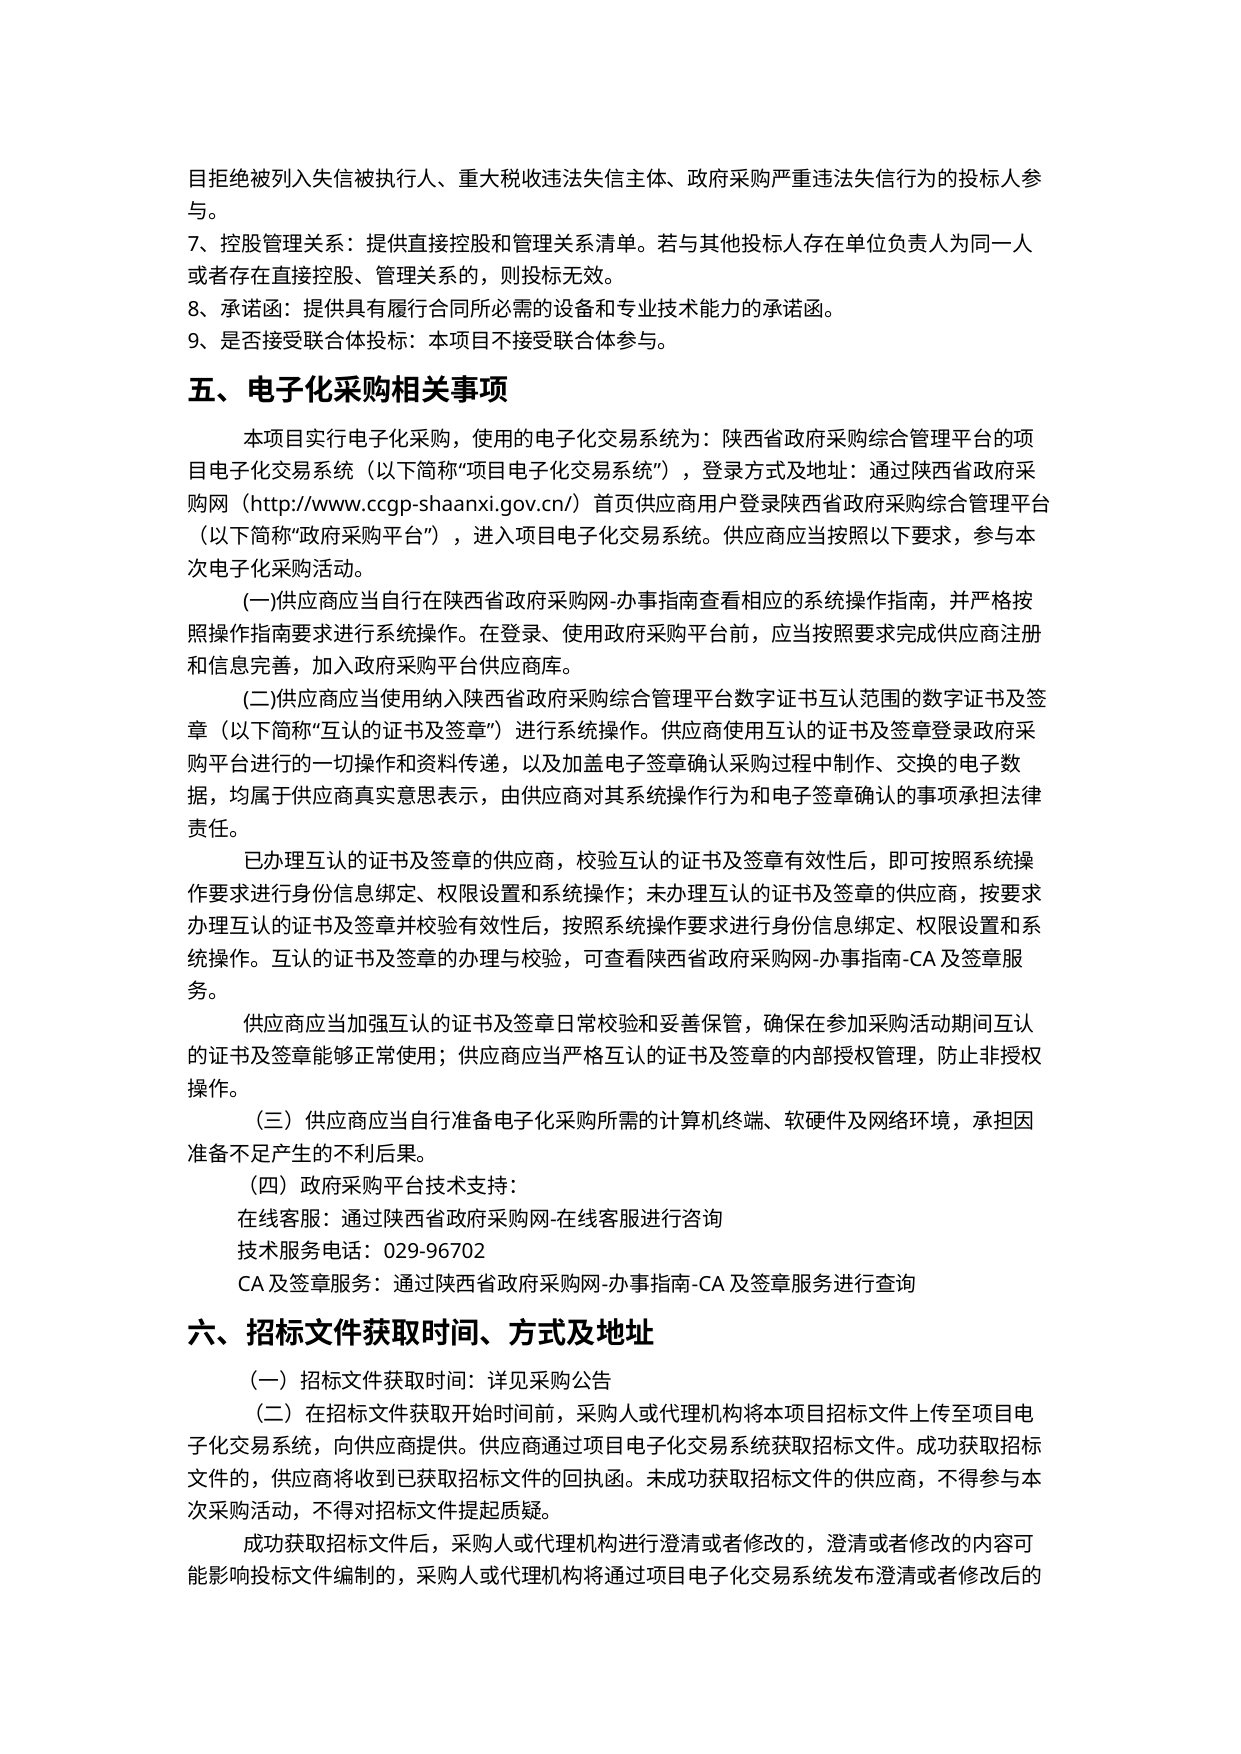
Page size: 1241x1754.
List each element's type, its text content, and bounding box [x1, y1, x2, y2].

text 本项目实行电子化采购，使用的电子化交易系统为：陕西省政府采购综合管理平台的项目电子化交易系统（以下简称“项目电子化交易系统”），登录方式及地址：通过陕西省政府采购网（http://www.ccgp-shaanxi.gov.cn/）首页供应商用户登录陕西省政府采购综合管理平台（以下简称“政府采购平台”），进入项目电子化交易系统。供应商应当按照以下要求，参与本次电子化采购活动。 [187, 422, 1053, 584]
text 7、控股管理关系：提供直接控股和管理关系清单。若与其他投标人存在单位负责人为同一人或者存在直接控股、管理关系的，则投标无效。 [187, 227, 1053, 292]
text 8、承诺函：提供具有履行合同所必需的设备和专业技术能力的承诺函。 [187, 292, 1053, 324]
text 技术服务电话：029-96702 [187, 1234, 1053, 1267]
text 已办理互认的证书及签章的供应商，校验互认的证书及签章有效性后，即可按照系统操作要求进行身份信息绑定、权限设置和系统操作；未办理互认的证书及签章的供应商，按要求办理互认的证书及签章并校验有效性后，按照系统操作要求进行身份信息绑定、权限设置和系统操作。互认的证书及签章的办理与校验，可查看陕西省政府采购网-办事指南-CA及签章服务。 [187, 844, 1053, 1007]
text （四）政府采购平台技术支持： [187, 1169, 1053, 1202]
text 五、电子化采购相关事项 [187, 357, 1053, 422]
text (二)供应商应当使用纳入陕西省政府采购综合管理平台数字证书互认范围的数字证书及签章（以下简称“互认的证书及签章”）进行系统操作。供应商使用互认的证书及签章登录政府采购平台进行的一切操作和资料传递，以及加盖电子签章确认采购过程中制作、交换的电子数据，均属于供应商真实意思表示，由供应商对其系统操作行为和电子签章确认的事项承担法律责任。 [187, 682, 1053, 844]
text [187, 162, 1053, 227]
text 供应商应当加强互认的证书及签章日常校验和妥善保管，确保在参加采购活动期间互认的证书及签章能够正常使用；供应商应当严格互认的证书及签章的内部授权管理，防止非授权操作。 [187, 1007, 1053, 1104]
text （二）在招标文件获取开始时间前，采购人或代理机构将本项目招标文件上传至项目电子化交易系统，向供应商提供。供应商通过项目电子化交易系统获取招标文件。成功获取招标文件的，供应商将收到已获取招标文件的回执函。未成功获取招标文件的供应商，不得参与本次采购活动，不得对招标文件提起质疑。 [187, 1397, 1053, 1527]
text 9、是否接受联合体投标：本项目不接受联合体参与。 [187, 324, 1053, 357]
text 六、招标文件获取时间、方式及地址 [187, 1299, 1053, 1364]
text 在线客服：通过陕西省政府采购网-在线客服进行咨询 [187, 1202, 1053, 1234]
text CA及签章服务：通过陕西省政府采购网-办事指南-CA及签章服务进行查询 [187, 1267, 1053, 1299]
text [187, 1527, 1053, 1592]
text （一）招标文件获取时间：详见采购公告 [187, 1364, 1053, 1397]
text (一)供应商应当自行在陕西省政府采购网-办事指南查看相应的系统操作指南，并严格按照操作指南要求进行系统操作。在登录、使用政府采购平台前，应当按照要求完成供应商注册和信息完善，加入政府采购平台供应商库。 [187, 584, 1053, 682]
text （三）供应商应当自行准备电子化采购所需的计算机终端、软硬件及网络环境，承担因准备不足产生的不利后果。 [187, 1104, 1053, 1169]
